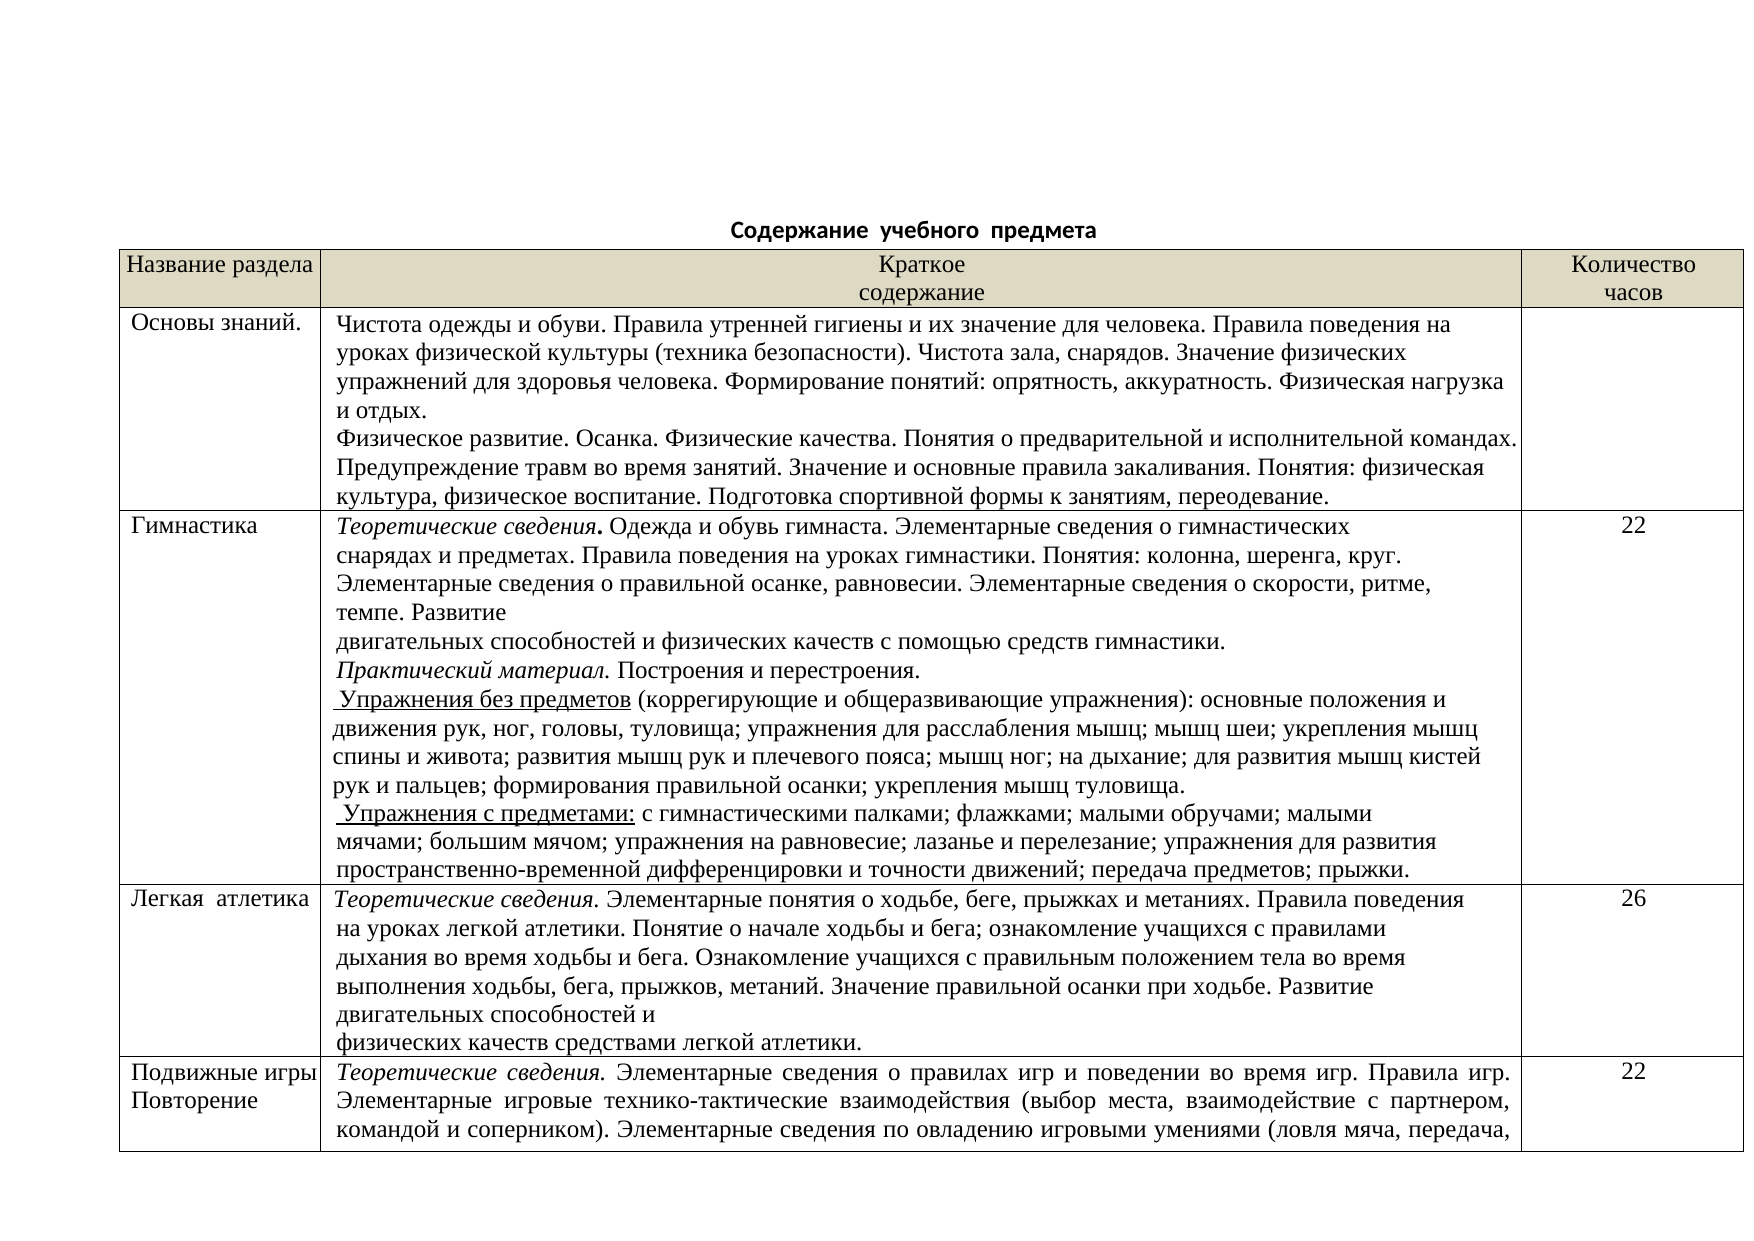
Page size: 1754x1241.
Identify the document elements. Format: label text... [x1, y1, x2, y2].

text Содержание учебного предмета [118, 214, 1636, 244]
table_cell [1522, 308, 1743, 510]
table_cell Основы знаний. [120, 308, 320, 510]
table_cell 26 [1522, 885, 1743, 1056]
table_header Количество часов [1522, 250, 1743, 307]
table_cell Чистота одежды и обуви. Правила утренней гигиены и их значение для человека. Правила поведения на уроках физической культуры (техника безопасности). Чистота зала, снарядов. Значение физических упражнений для здоровья человека. Формирование понятий: опрятность, аккуратность. Физическая нагрузка и отдых. Физическое развитие. Осанка. Физические качества. Понятия о предварительной и исполнительной командах. Предупреждение травм во время занятий. Значение и основные правила закаливания. Понятия: физическая культура, физическое воспитание. Подготовка спортивной формы к занятиям, переодевание. [321, 308, 1521, 510]
table_header Краткое содержание [321, 250, 1521, 307]
table_cell 22 [1522, 511, 1743, 883]
table_cell Теоретические сведения. Элементарные понятия о ходьбе, беге, прыжках и метаниях. Правила поведения на уроках легкой атлетики. Понятие о начале ходьбы и бега; ознакомление учащихся с правилами дыхания во время ходьбы и бега. Ознакомление учащихся с правильным положением тела во время выполнения ходьбы, бега, прыжков, метаний. Значение правильной осанки при ходьбе. Развитие двигательных способностей и физических качеств средствами легкой атлетики. [321, 885, 1521, 1056]
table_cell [321, 1057, 1521, 1151]
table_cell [120, 1057, 320, 1151]
table_header Название раздела [120, 250, 320, 307]
table_cell Гимнастика [120, 511, 320, 883]
table_cell 22 [1522, 1057, 1743, 1151]
table_cell Легкая атлетика [120, 885, 320, 1056]
table_cell Теоретические сведения. Одежда и обувь гимнаста. Элементарные сведения о гимнастических снарядах и предметах. Правила поведения на уроках гимнастики. Понятия: колонна, шеренга, круг. Элементарные сведения о правильной осанке, равновесии. Элементарные сведения о скорости, ритме, темпе. Развитие двигательных способностей и физических качеств с помощью средств гимнастики. Практический материал. Построения и перестроения. Упражнения без предметов (коррегирующие и общеразвивающие упражнения): основные положения и движения рук, ног, головы, туловища; упражнения для расслабления мышц; мышц шеи; укрепления мышц спины и живота; развития мышц рук и плечевого пояса; мышц ног; на дыхание; для развития мышц кистей рук и пальцев; формирования правильной осанки; укрепления мышц туловища. Упражнения с предметами: с гимнастическими палками; флажками; малыми обручами; малыми мячами; большим мячом; упражнения на равновесие; лазанье и перелезание; упражнения для развития пространственно-временной дифференцировки и точности движений; передача предметов; прыжки. [321, 511, 1521, 883]
